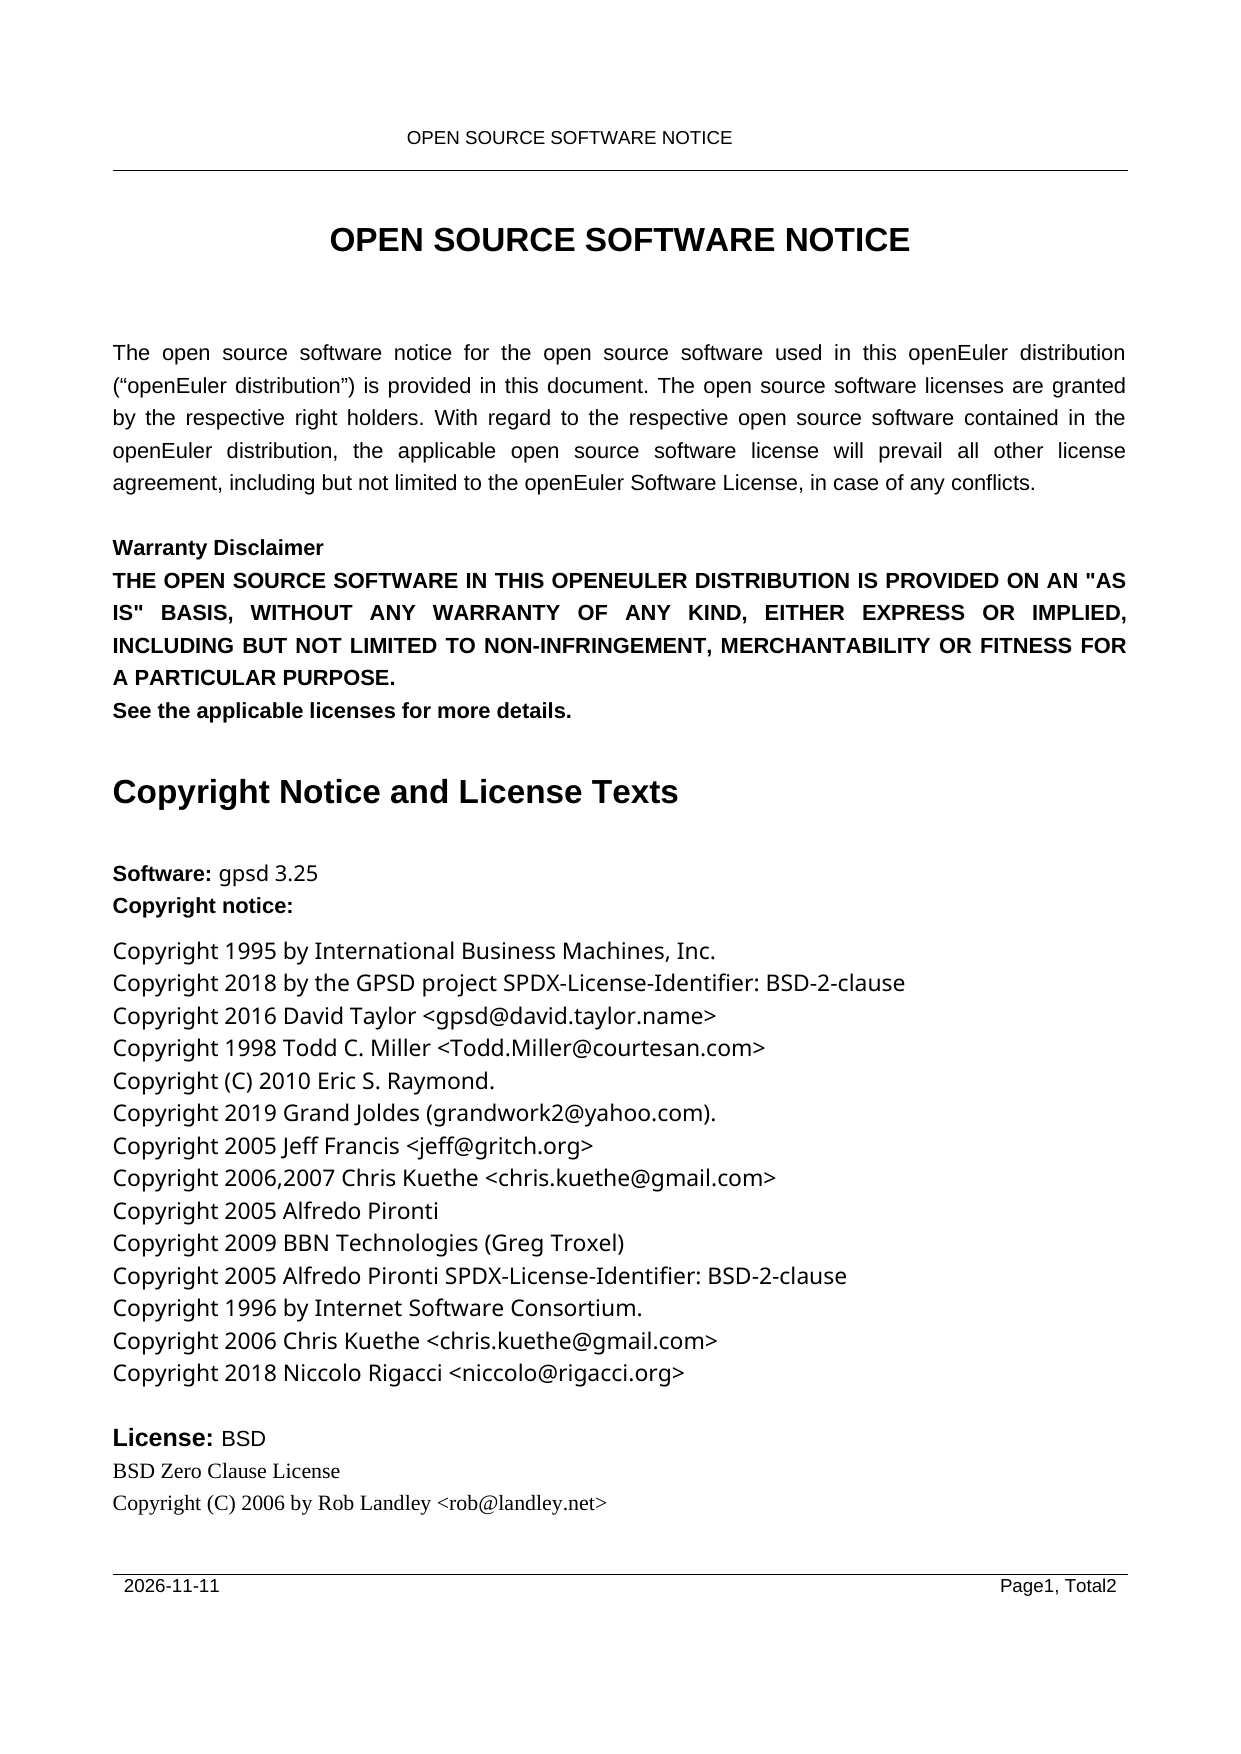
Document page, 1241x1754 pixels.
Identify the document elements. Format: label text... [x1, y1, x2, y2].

title Software: gpsd 3.25 [112, 856, 1128, 889]
text License: BSD [112, 1421, 1128, 1454]
text Warranty Disclaimer [112, 531, 1128, 564]
text THE OPEN SOURCE SOFTWARE IN THIS OPENEULER DISTRIBUTION IS PROVIDED ON AN "AS IS" BASIS, WITHOUT ANY WARRANTY OF ANY KIND, EITHER EXPRESS OR IMPLIED, INCLUDING BUT NOT LIMITED TO NON-INFRINGEMENT, MERCHANTABILITY OR FITNESS FOR A PARTICULAR PURPOSE. See the applicable licenses for more details. [112, 564, 1128, 726]
text OPEN SOURCE SOFTWARE NOTICE [112, 206, 1128, 271]
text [112, 1454, 1128, 1519]
text Copyright Notice and License Texts [112, 759, 1128, 824]
text Copyright notice: [112, 889, 1128, 921]
text Copyright 1995 by International Business Machines, Inc. Copyright 2018 by the GPSD project SPDX-License-Identifier: BSD-2-clause Copyright 2016 David Taylor <gpsd@david.taylor.name> Copyright 1998 Todd C. Miller <Todd.Miller@courtesan.com> Copyright (C) 2010 Eric S. Raymond. Copyright 2019 Grand Joldes (grandwork2@yahoo.com). Copyright 2005 Jeff Francis <jeff@gritch.org> Copyright 2006,2007 Chris Kuethe <chris.kuethe@gmail.com> Copyright 2005 Alfredo Pironti Copyright 2009 BBN Technologies (Greg Troxel) Copyright 2005 Alfredo Pironti SPDX-License-Identifier: BSD-2-clause Copyright 1996 by Internet Software Consortium. Copyright 2006 Chris Kuethe <chris.kuethe@gmail.com> Copyright 2018 Niccolo Rigacci <niccolo@rigacci.org> [112, 934, 1128, 1421]
text The open source software notice for the open source software used in this openEuler distribution (“openEuler distribution”) is provided in this document. The open source software licenses are granted by the respective right holders. With regard to the respective open source software contained in the openEuler distribution, the applicable open source software license will prevail all other license agreement, including but not limited to the openEuler Software License, in case of any conflicts. [112, 336, 1128, 499]
